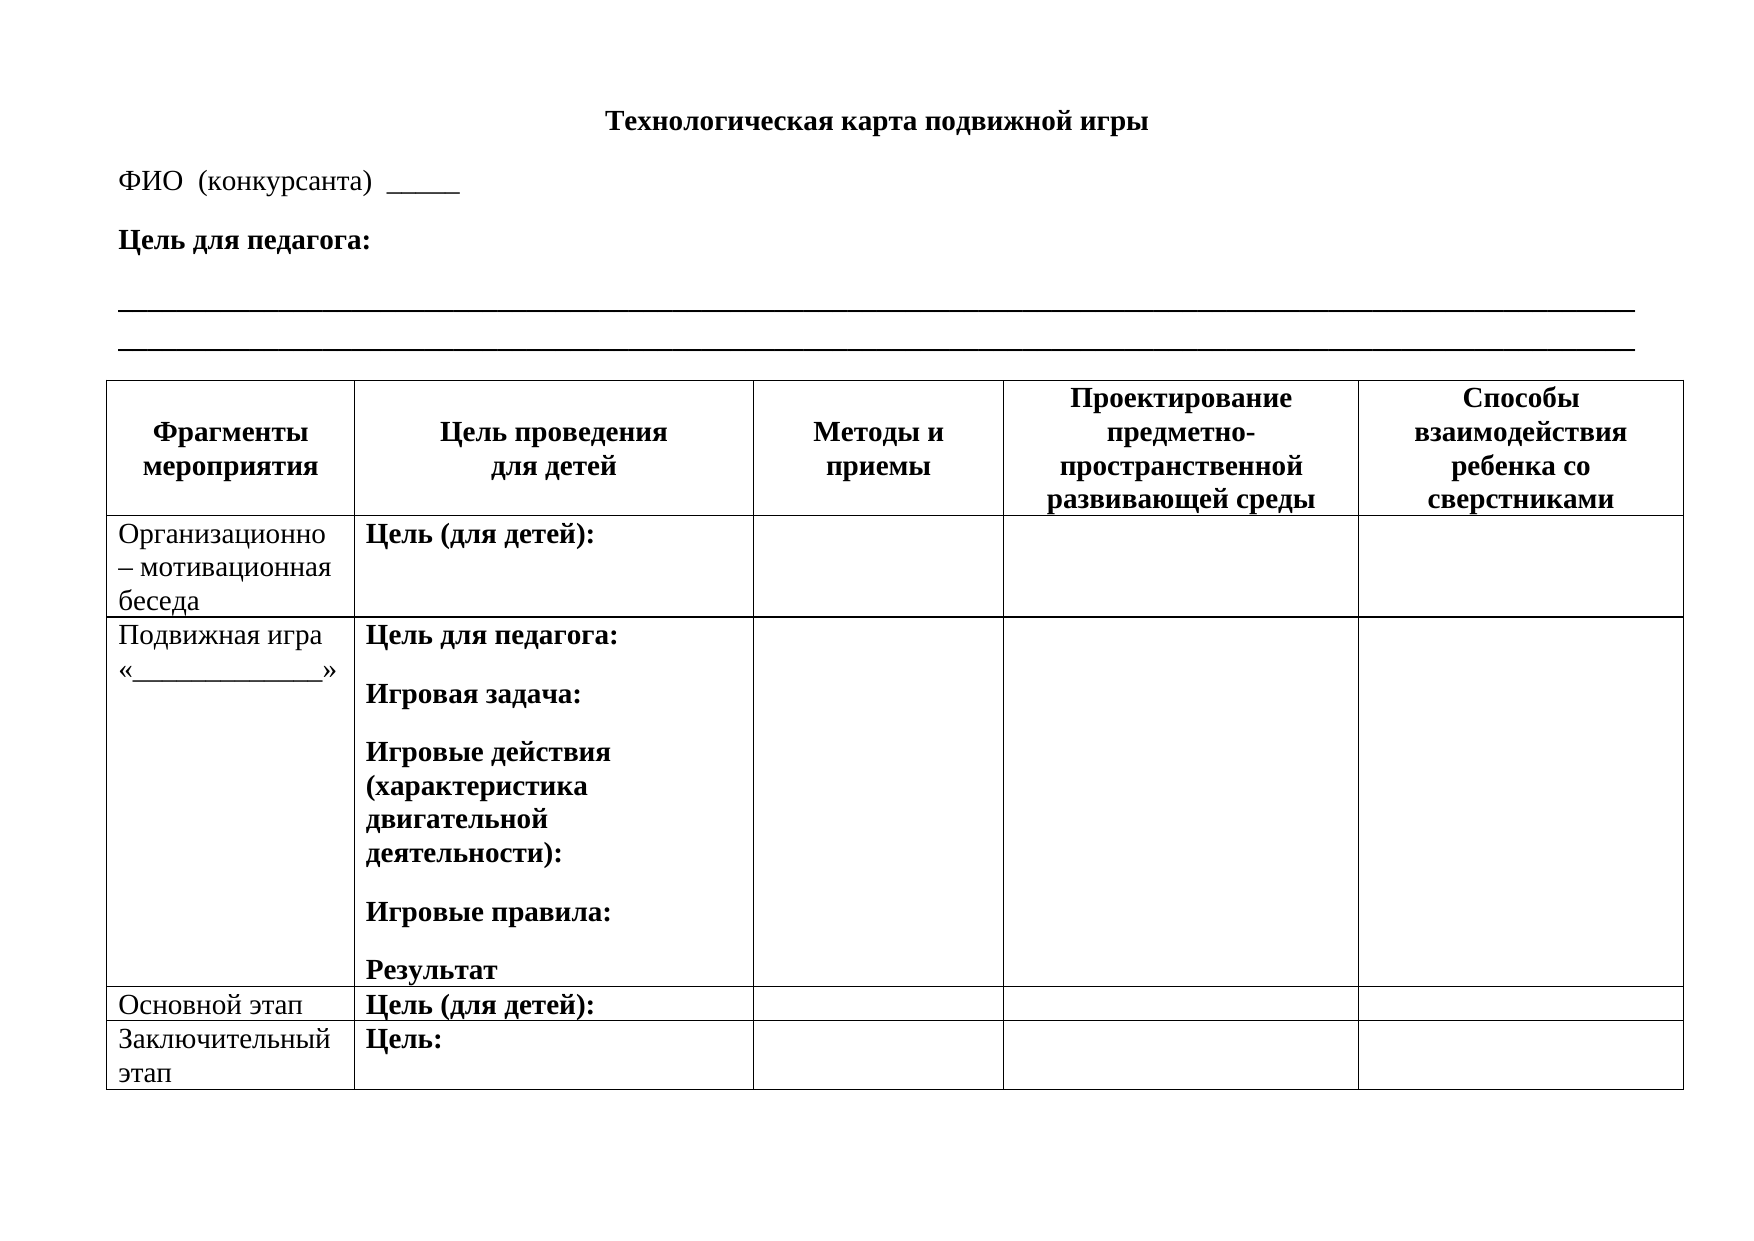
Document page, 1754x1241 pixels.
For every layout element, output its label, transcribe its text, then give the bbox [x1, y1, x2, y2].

table_header Цель проведения для детей [355, 381, 753, 515]
text Цель для педагога: [118, 222, 1636, 256]
table_cell [754, 1021, 1003, 1088]
text ФИО (конкурсанта) _____ [118, 163, 1636, 196]
table_cell [754, 516, 1003, 616]
table_header Проектирование предметно-пространственной развивающей среды [1004, 381, 1358, 515]
table_cell [754, 987, 1003, 1020]
table_cell [1004, 1021, 1358, 1088]
table_cell Заключительный этап [107, 1021, 354, 1088]
table_cell [1359, 1021, 1683, 1088]
table_header Методы и приемы [754, 381, 1003, 515]
table_cell Цель (для детей): [355, 987, 753, 1020]
table_cell [1359, 987, 1683, 1020]
table_cell [1359, 618, 1683, 986]
table_cell [754, 618, 1003, 986]
table_cell Цель для педагога: Игровая задача: Игровые действия (характеристика двигательной деятельности): Игровые правила: Результат [355, 618, 753, 986]
table_cell [1004, 618, 1358, 986]
table_cell Основной этап [107, 987, 354, 1020]
table_cell Организационно – мотивационная беседа [107, 516, 354, 616]
table_cell Цель (для детей): [355, 516, 753, 616]
table_cell [1359, 516, 1683, 616]
table_cell [1004, 516, 1358, 616]
table_cell Подвижная игра «_____________» [107, 618, 354, 986]
table_header Способы взаимодействия ребенка со сверстниками [1359, 381, 1683, 515]
table_cell [1004, 987, 1358, 1020]
text ________________________________________________________________________________________________________________________________________________________________________________________________________________ [118, 282, 1636, 354]
text Технологическая карта подвижной игры [118, 103, 1636, 137]
table_cell Цель: [355, 1021, 753, 1088]
table_header Фрагменты мероприятия [107, 381, 354, 515]
